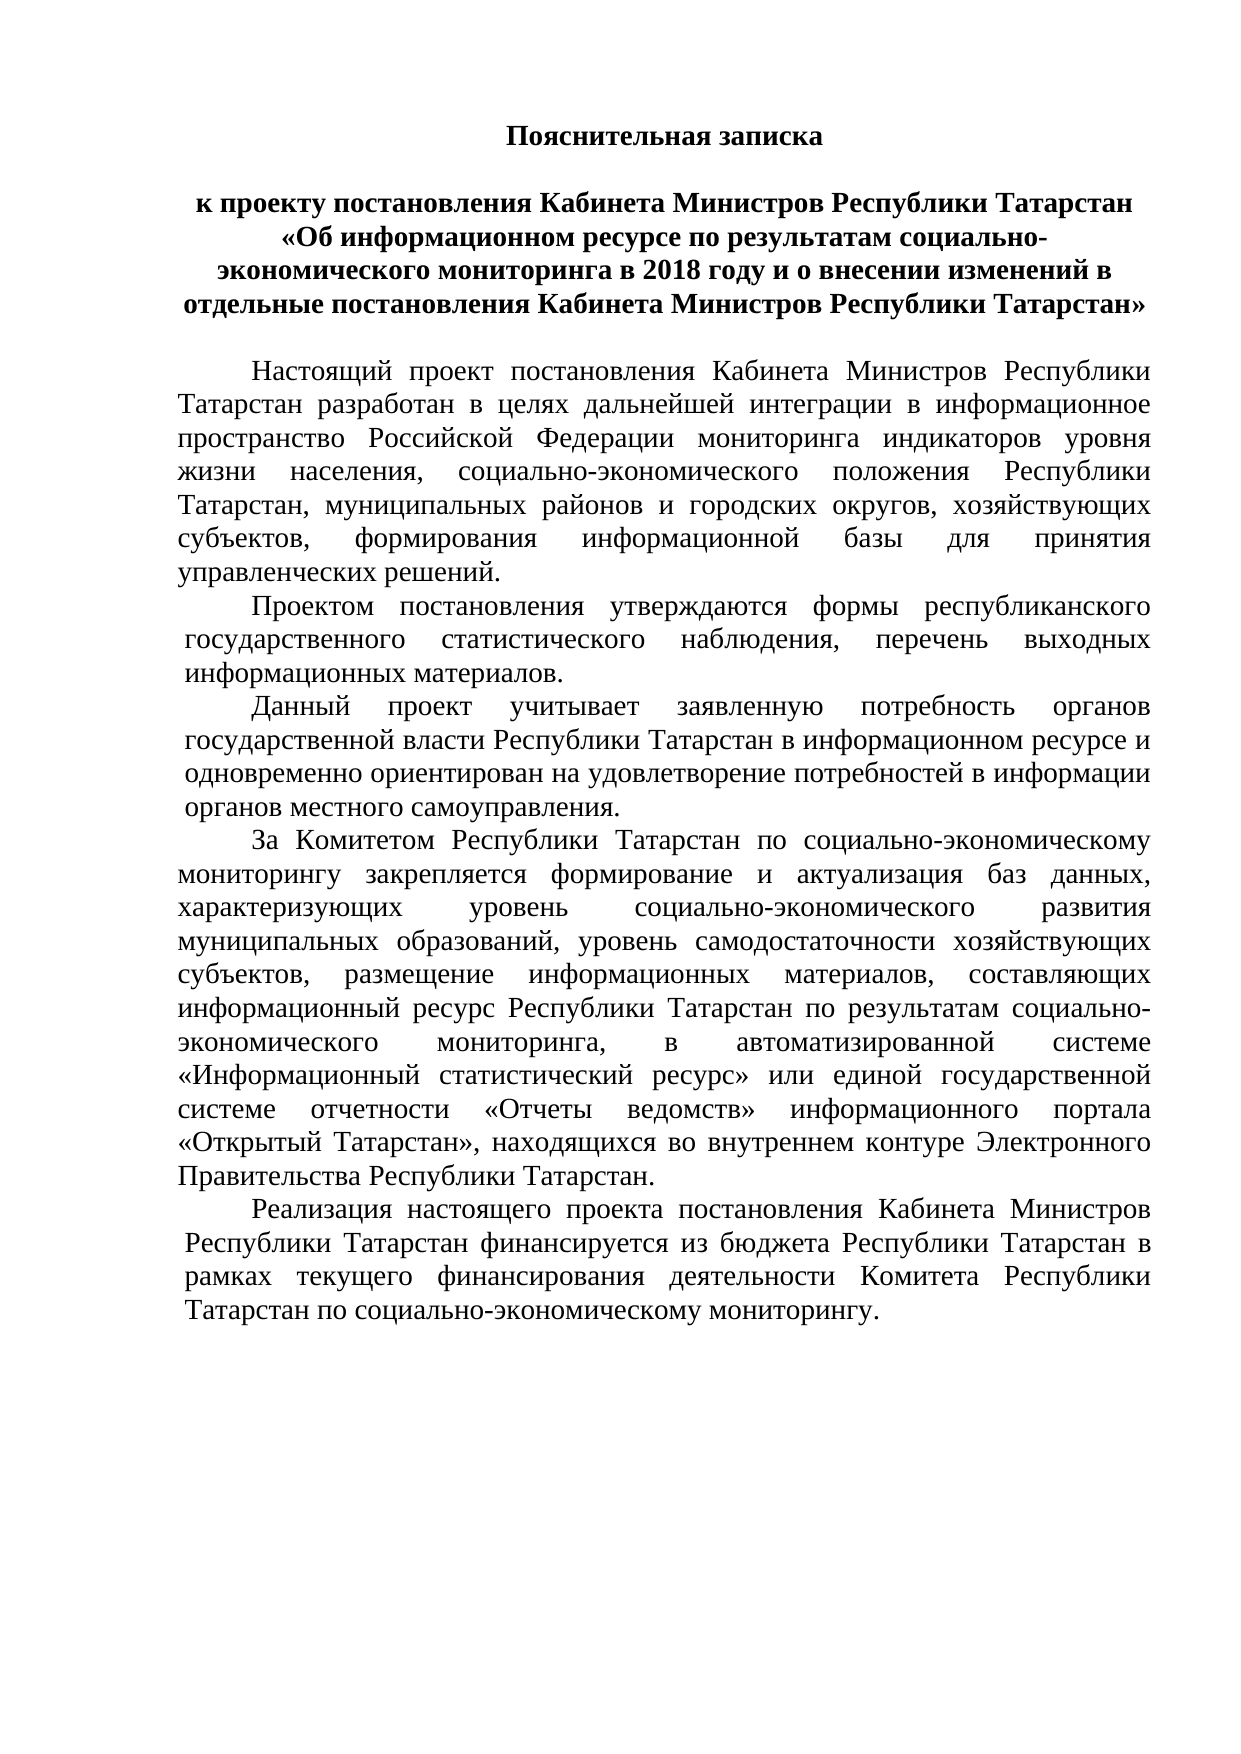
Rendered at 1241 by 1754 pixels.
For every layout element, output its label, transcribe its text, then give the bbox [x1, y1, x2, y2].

text Настоящий проект постановления Кабинета Министров Республики Татарстан разработан в целях дальнейшей интеграции в информационное пространство Российской Федерации мониторинга индикаторов уровня жизни населения, социально-экономического положения Республики Татарстан, муниципальных районов и городских округов, хозяйствующих субъектов, формирования информационной базы для принятия управленческих решений. [177, 353, 1152, 588]
text Пояснительная записка [177, 118, 1152, 152]
text Реализация настоящего проекта постановления Кабинета Министров Республики Татарстан финансируется из бюджета Республики Татарстан в рамках текущего финансирования деятельности Комитета Республики Татарстан по социально-экономическому мониторингу. [184, 1191, 1152, 1326]
text Данный проект учитывает заявленную потребность органов государственной власти Республики Татарстан в информационном ресурсе и одновременно ориентирован на удовлетворение потребностей в информации органов местного самоуправления. [184, 688, 1152, 822]
text «Об информационном ресурсе по результатам социально-экономического мониторинга в 2018 году и о внесении изменений в отдельные постановления Кабинета Министров Республики Татарстан» [177, 219, 1152, 319]
text к проекту постановления Кабинета Министров Республики Татарстан [177, 185, 1152, 219]
text Проектом постановления утверждаются формы республиканского государственного статистического наблюдения, перечень выходных информационных материалов. [184, 588, 1152, 688]
text За Комитетом Республики Татарстан по социально-экономическому мониторингу закрепляется формирование и актуализация баз данных, характеризующих уровень социально-экономического развития муниципальных образований, уровень самодостаточности хозяйствующих субъектов, размещение информационных материалов, составляющих информационный ресурс Республики Татарстан по результатам социально-экономического мониторинга, в автоматизированной системе «Информационный статистический ресурс» или единой государственной системе отчетности «Отчеты ведомств» информационного портала «Открытый Татарстан», находящихся во внутреннем контуре Электронного Правительства Республики Татарстан. [177, 822, 1152, 1191]
